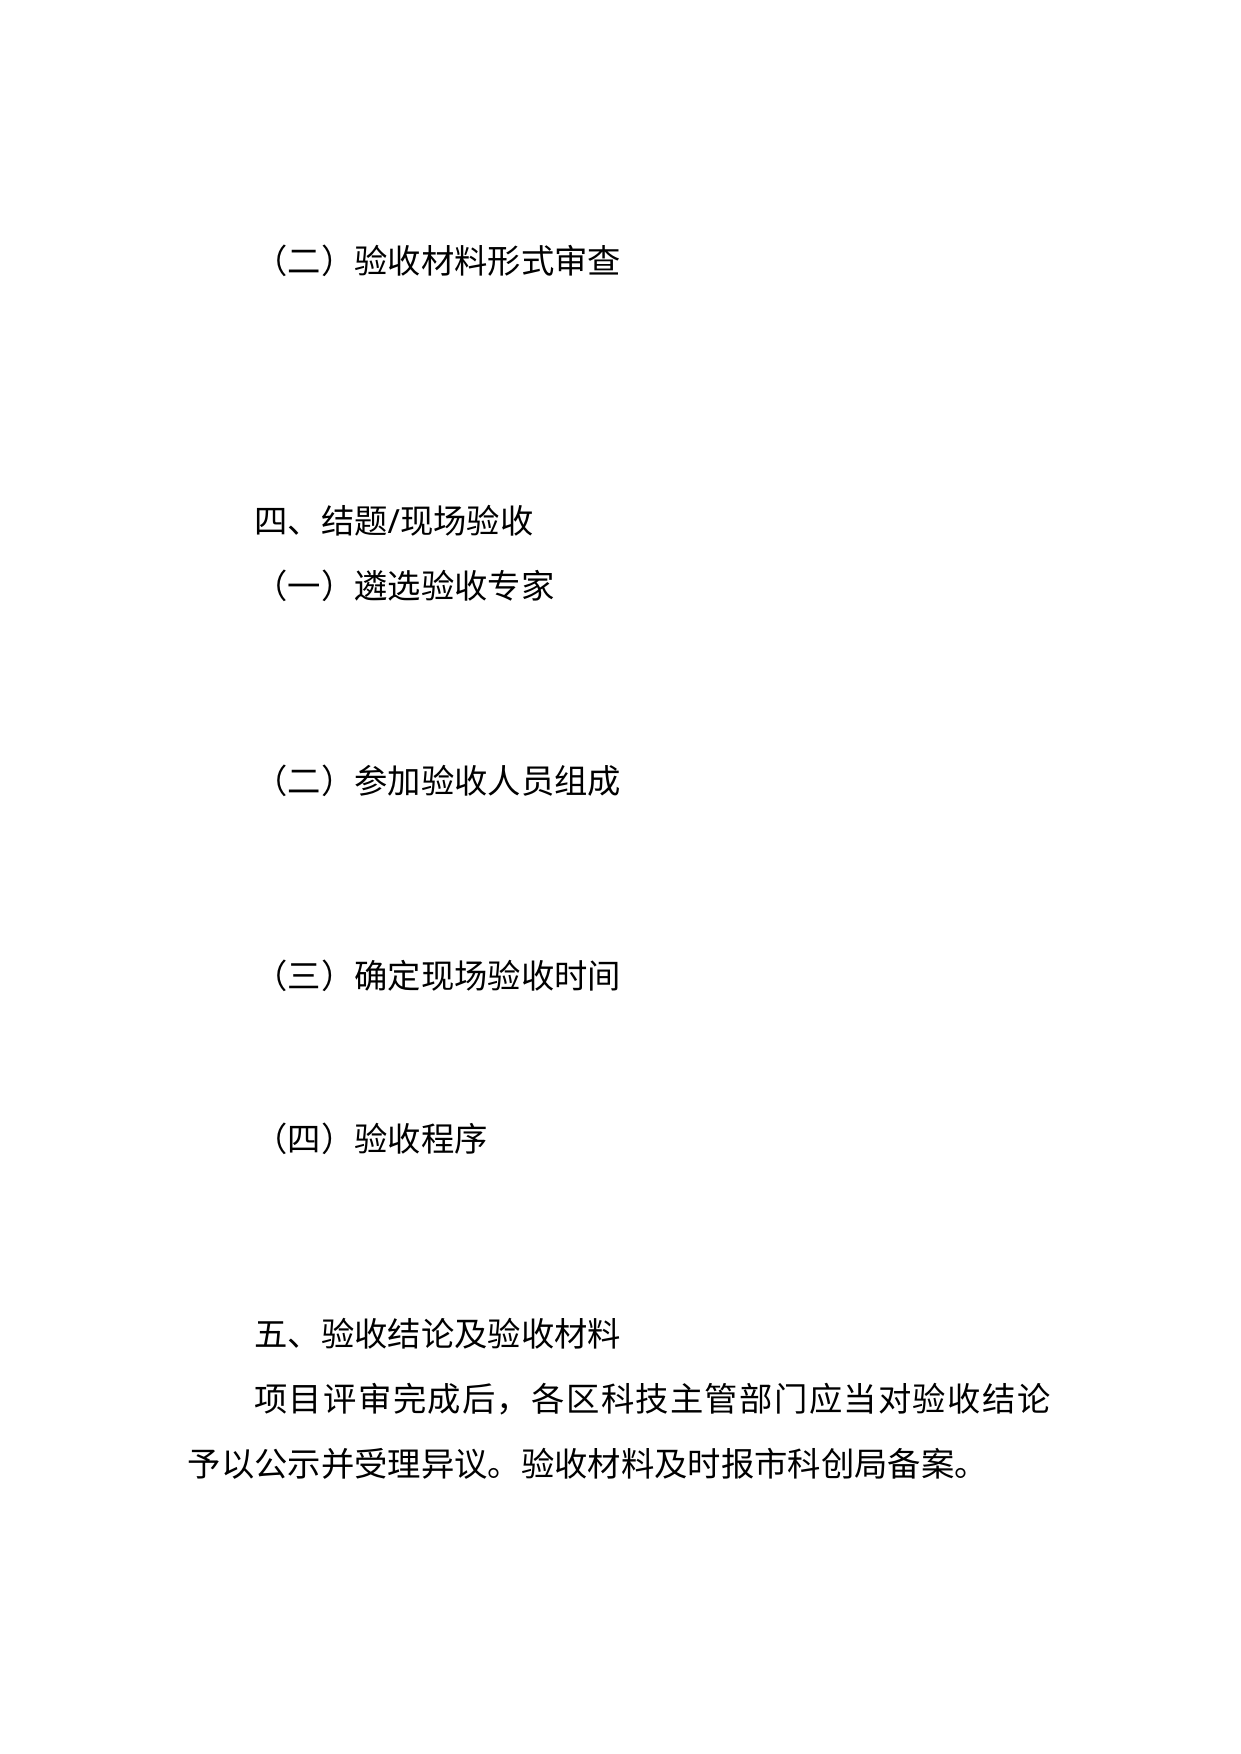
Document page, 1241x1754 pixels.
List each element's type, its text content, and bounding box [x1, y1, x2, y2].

text 四、结题/现场验收 [187, 487, 1053, 552]
text （二）参加验收人员组成 [187, 747, 1053, 812]
text 五、验收结论及验收材料 [187, 1299, 1053, 1364]
text （一）遴选验收专家 [187, 552, 1053, 617]
text （三）确定现场验收时间 [187, 942, 1053, 1007]
text （二）验收材料形式审查 [187, 227, 1053, 292]
text 项目评审完成后，各区科技主管部门应当对验收结论予以公示并受理异议。验收材料及时报市科创局备案。 [187, 1364, 1053, 1494]
text （四）验收程序 [187, 1104, 1053, 1169]
